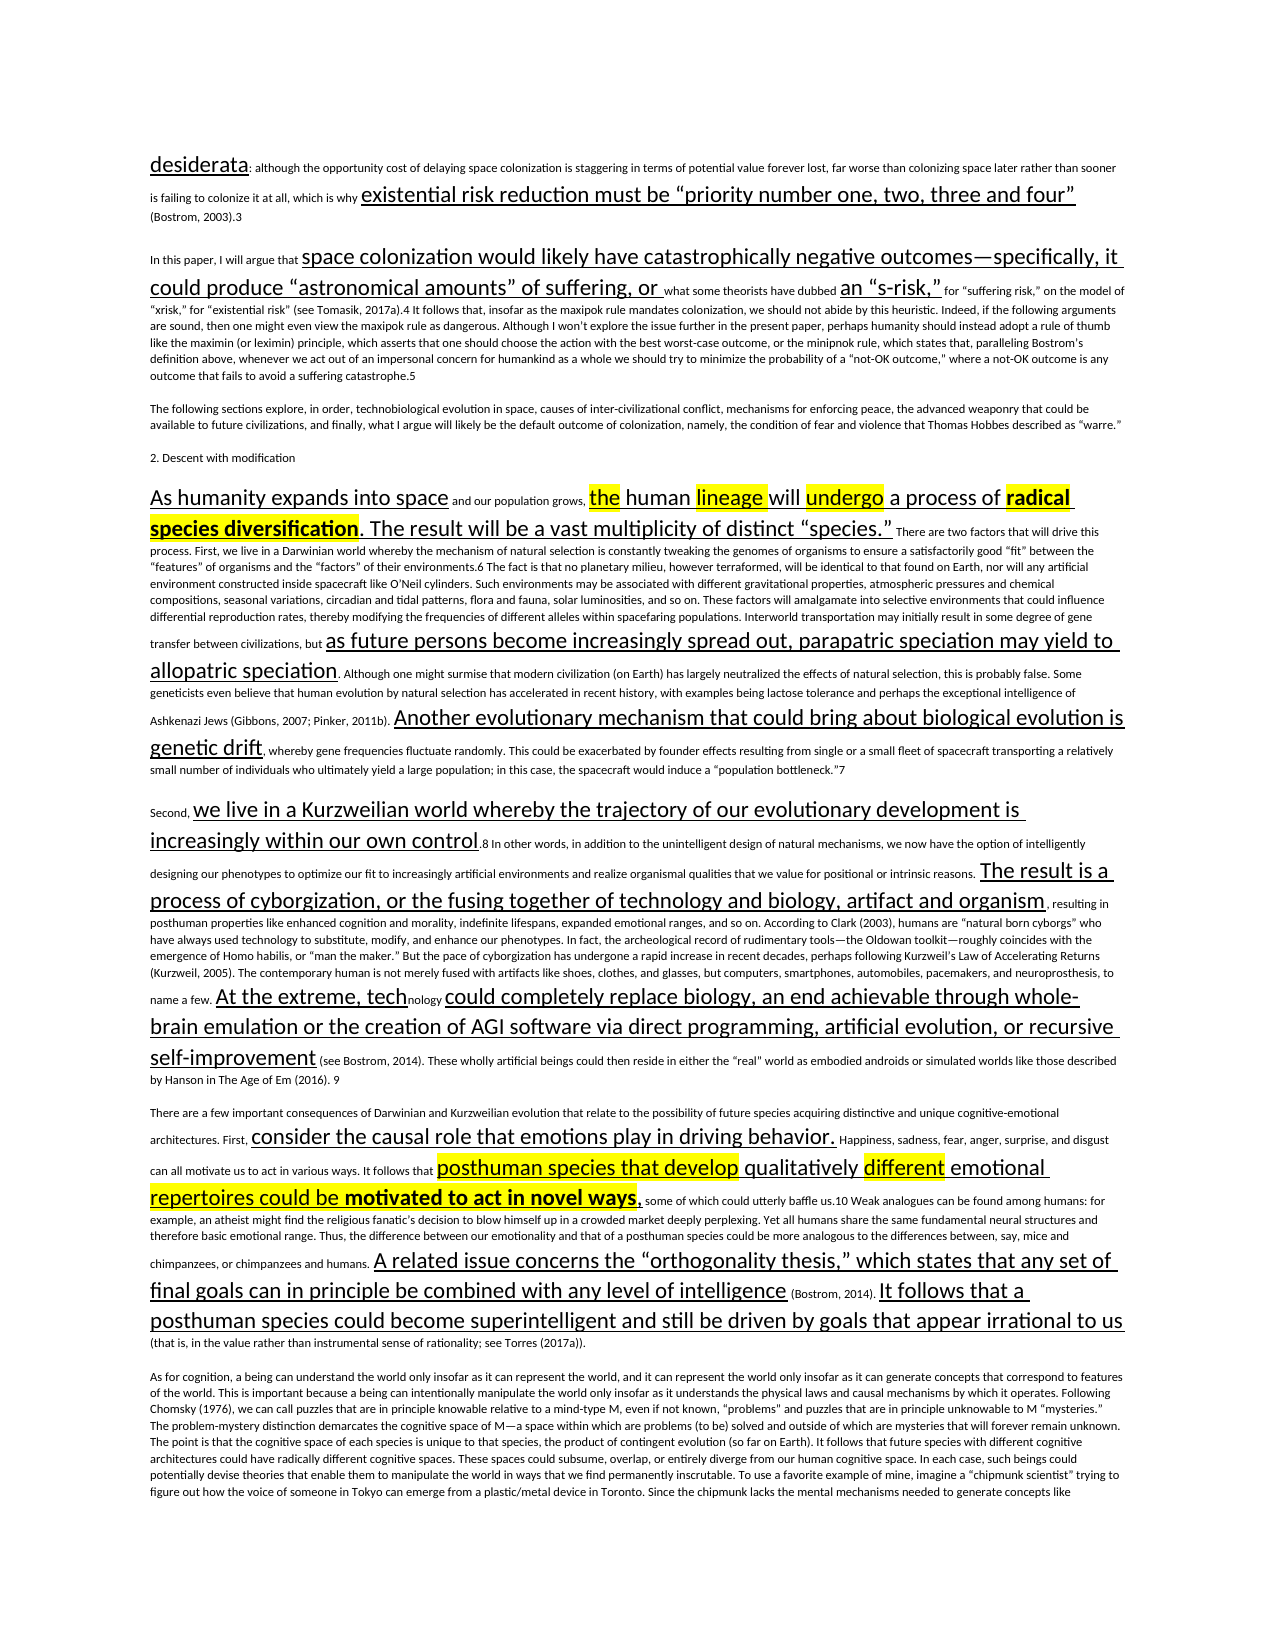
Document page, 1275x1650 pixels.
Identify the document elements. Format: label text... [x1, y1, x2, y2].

text As humanity expands into space and our population grows, the human lineage will undergo a process of radical species diversification. The result will be a vast multiplicity of distinct “species.” There are two factors that will drive this process. First, we live in a Darwinian world whereby the mechanism of natural selection is constantly tweaking the genomes of organisms to ensure a satisfactorily good “fit” between the “features” of organisms and the “factors” of their environments.6 The fact is that no planetary milieu, however terraformed, will be identical to that found on Earth, nor will any artificial environment constructed inside spacecraft like O’Neil cylinders. Such environments may be associated with different gravitational properties, atmospheric pressures and chemical compositions, seasonal variations, circadian and tidal patterns, flora and fauna, solar luminosities, and so on. These factors will amalgamate into selective environments that could influence differential reproduction rates, thereby modifying the frequencies of different alleles within spacefaring populations. Interworld transportation may initially result in some degree of gene transfer between civilizations, but as future persons become increasingly spread out, parapatric speciation may yield to allopatric speciation. Although one might surmise that modern civilization (on Earth) has largely neutralized the effects of natural selection, this is probably false. Some geneticists even believe that human evolution by natural selection has accelerated in recent history, with examples being lactose tolerance and perhaps the exceptional intelligence of Ashkenazi Jews (Gibbons, 2007; Pinker, 2011b). Another evolutionary mechanism that could bring about biological evolution is genetic drift, whereby gene frequencies fluctuate randomly. This could be exacerbated by founder effects resulting from single or a small fleet of spacecraft transporting a relatively small number of individuals who ultimately yield a large population; in this case, the spacecraft would induce a “population bottleneck.”7 [150, 483, 1125, 778]
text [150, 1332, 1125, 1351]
text In this paper, I will argue that space colonization would likely have catastrophically negative outcomes—specifically, it could produce “astronomical amounts” of suffering, or what some theorists have dubbed an “s-risk,” for “suffering risk,” on the model of “xrisk,” for “existential risk” (see Tomasik, 2017a).4 It follows that, insofar as the maxipok rule mandates colonization, we should not abide by this heuristic. Indeed, if the following arguments are sound, then one might even view the maxipok rule as dangerous. Although I won’t explore the issue further in the present paper, perhaps humanity should instead adopt a rule of thumb like the maximin (or leximin) principle, which asserts that one should choose the action with the best worst-case outcome, or the minipnok rule, which states that, paralleling Bostrom’s definition above, whenever we act out of an impersonal concern for humankind as a whole we should try to minimize the probability of a “not-OK outcome,” where a not-OK outcome is any outcome that fails to avoid a suffering catastrophe.5 [150, 242, 1125, 383]
text 2. Descent with modification [150, 450, 1125, 466]
text There are a few important consequences of Darwinian and Kurzweilian evolution that relate to the possibility of future species acquiring distinctive and unique cognitive-emotional architectures. First, consider the causal role that emotions play in driving behavior. Happiness, sadness, fear, anger, surprise, and disgust can all motivate us to act in various ways. It follows that posthuman species that develop qualitatively different emotional repertoires could be motivated to act in novel ways, some of which could utterly baffle us.10 Weak analogues can be found among humans: for example, an atheist might find the religious fanatic’s decision to blow himself up in a crowded market deeply perplexing. Yet all humans share the same fundamental neural structures and therefore basic emotional range. Thus, the difference between our emotionality and that of a posthuman species could be more analogous to the differences between, say, mice and chimpanzees, or chimpanzees and humans. A related issue concerns the “orthogonality thesis,” which states that any set of final goals can in principle be combined with any level of intelligence (Bostrom, 2014). It follows that a posthuman species could become superintelligent and still be driven by goals that appear irrational to us (that is, in the value rather than instrumental sense of rationality; see Torres (2017a)). [150, 1105, 1125, 1331]
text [150, 150, 1125, 225]
text Second, we live in a Kurzweilian world whereby the trajectory of our evolutionary development is increasingly within our own control.8 In other words, in addition to the unintelligent design of natural mechanisms, we now have the option of intelligently designing our phenotypes to optimize our fit to increasingly artificial environments and realize organismal qualities that we value for positional or intrinsic reasons. The result is a process of cyborgization, or the fusing together of technology and biology, artifact and organism, resulting in posthuman properties like enhanced cognition and morality, indefinite lifespans, expanded emotional ranges, and so on. According to Clark (2003), humans are “natural born cyborgs” who have always used technology to substitute, modify, and enhance our phenotypes. In fact, the archeological record of rudimentary tools—the Oldowan toolkit—roughly coincides with the emergence of Homo habilis, or “man the maker.” But the pace of cyborgization has undergone a rapid increase in recent decades, perhaps following Kurzweil’s Law of Accelerating Returns (Kurzweil, 2005). The contemporary human is not merely fused with artifacts like shoes, clothes, and glasses, but computers, smartphones, automobiles, pacemakers, and neuroprosthesis, to name a few. At the extreme, technology could completely replace biology, an end achievable through whole-brain emulation or the creation of AGI software via direct programming, artificial evolution, or recursive self-improvement (see Bostrom, 2014). These wholly artificial beings could then reside in either the “real” world as embodied androids or simulated worlds like those described by Hanson in The Age of Em (2016). 9 [150, 796, 1125, 1087]
text The following sections explore, in order, technobiological evolution in space, causes of inter-civilizational conflict, mechanisms for enforcing peace, the advanced weaponry that could be available to future civilizations, and finally, what I argue will likely be the default outcome of colonization, namely, the condition of fear and violence that Thomas Hobbes described as “warre.” [150, 401, 1125, 433]
